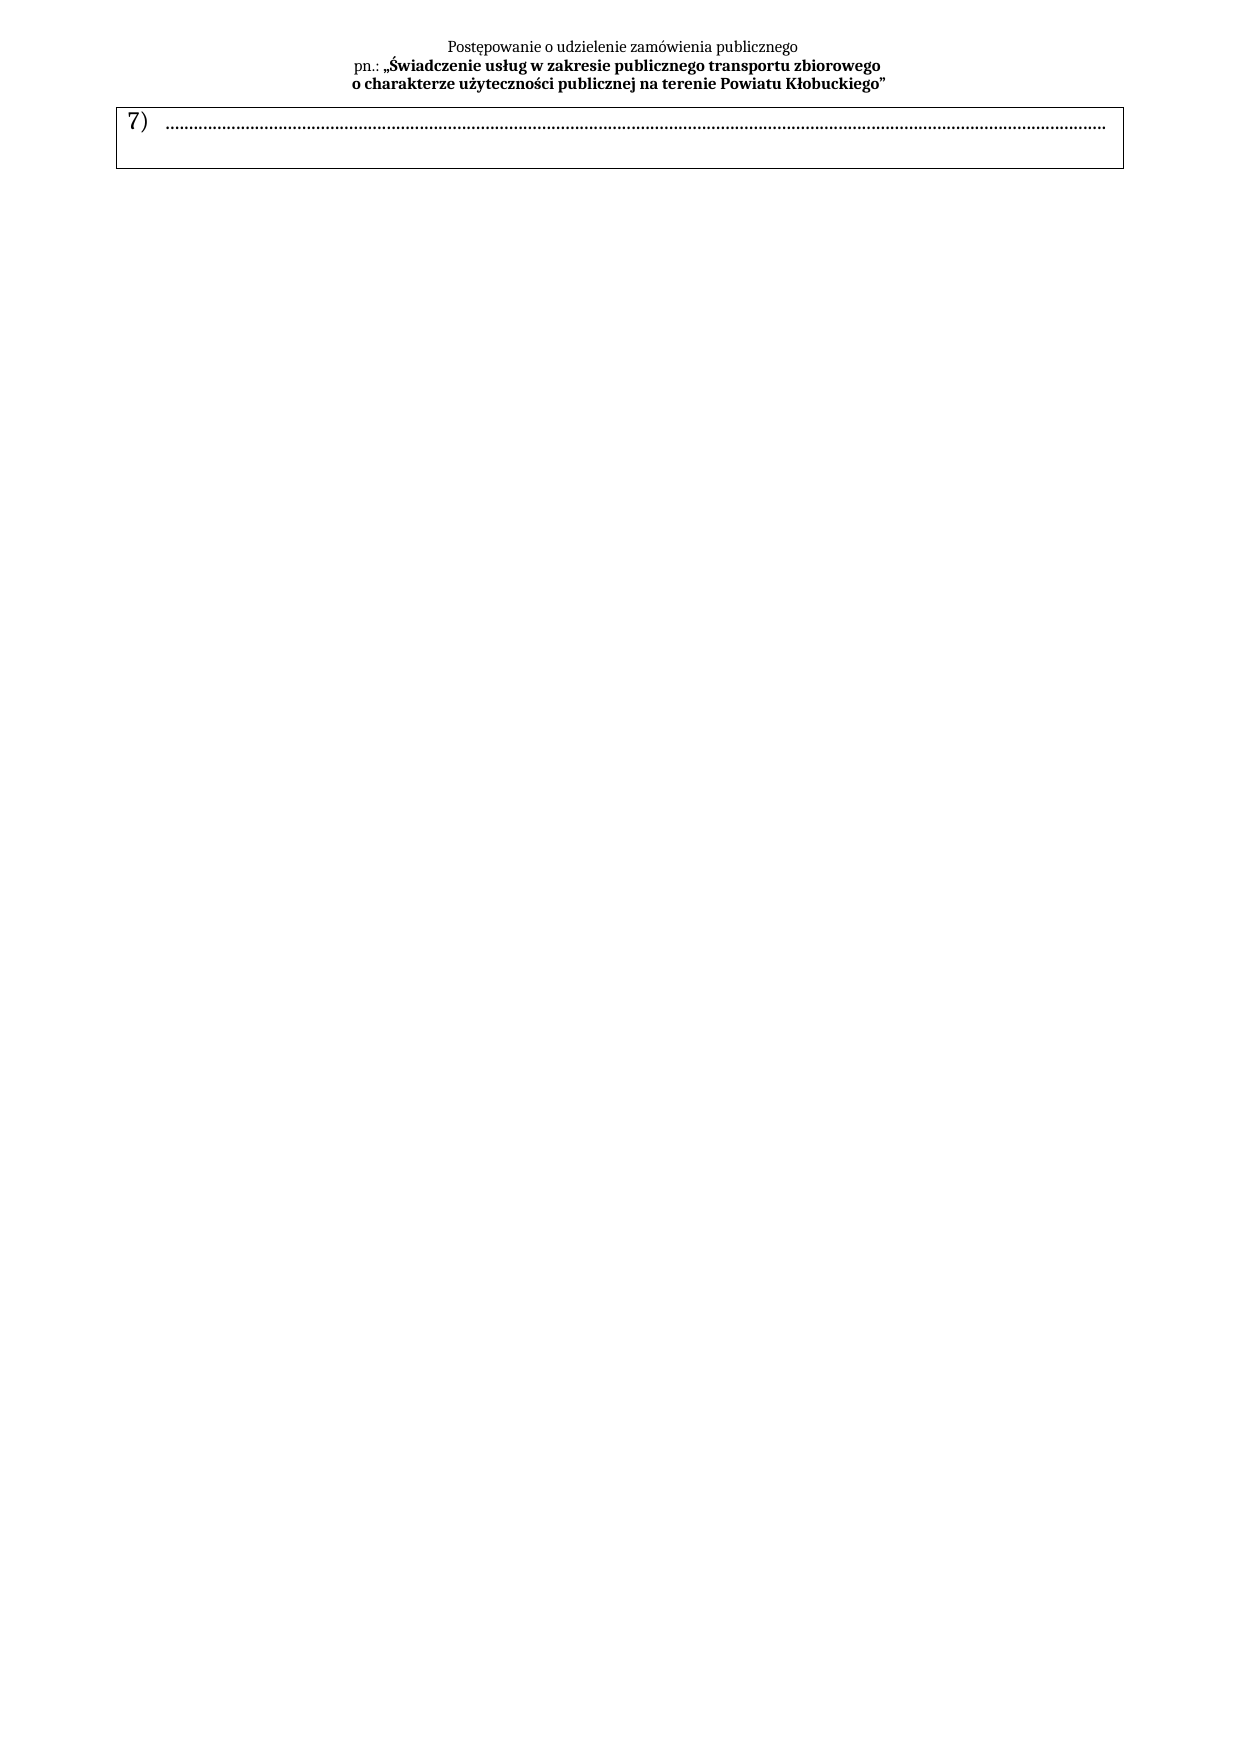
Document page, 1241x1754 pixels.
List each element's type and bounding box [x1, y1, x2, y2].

table_cell [117, 108, 1123, 168]
